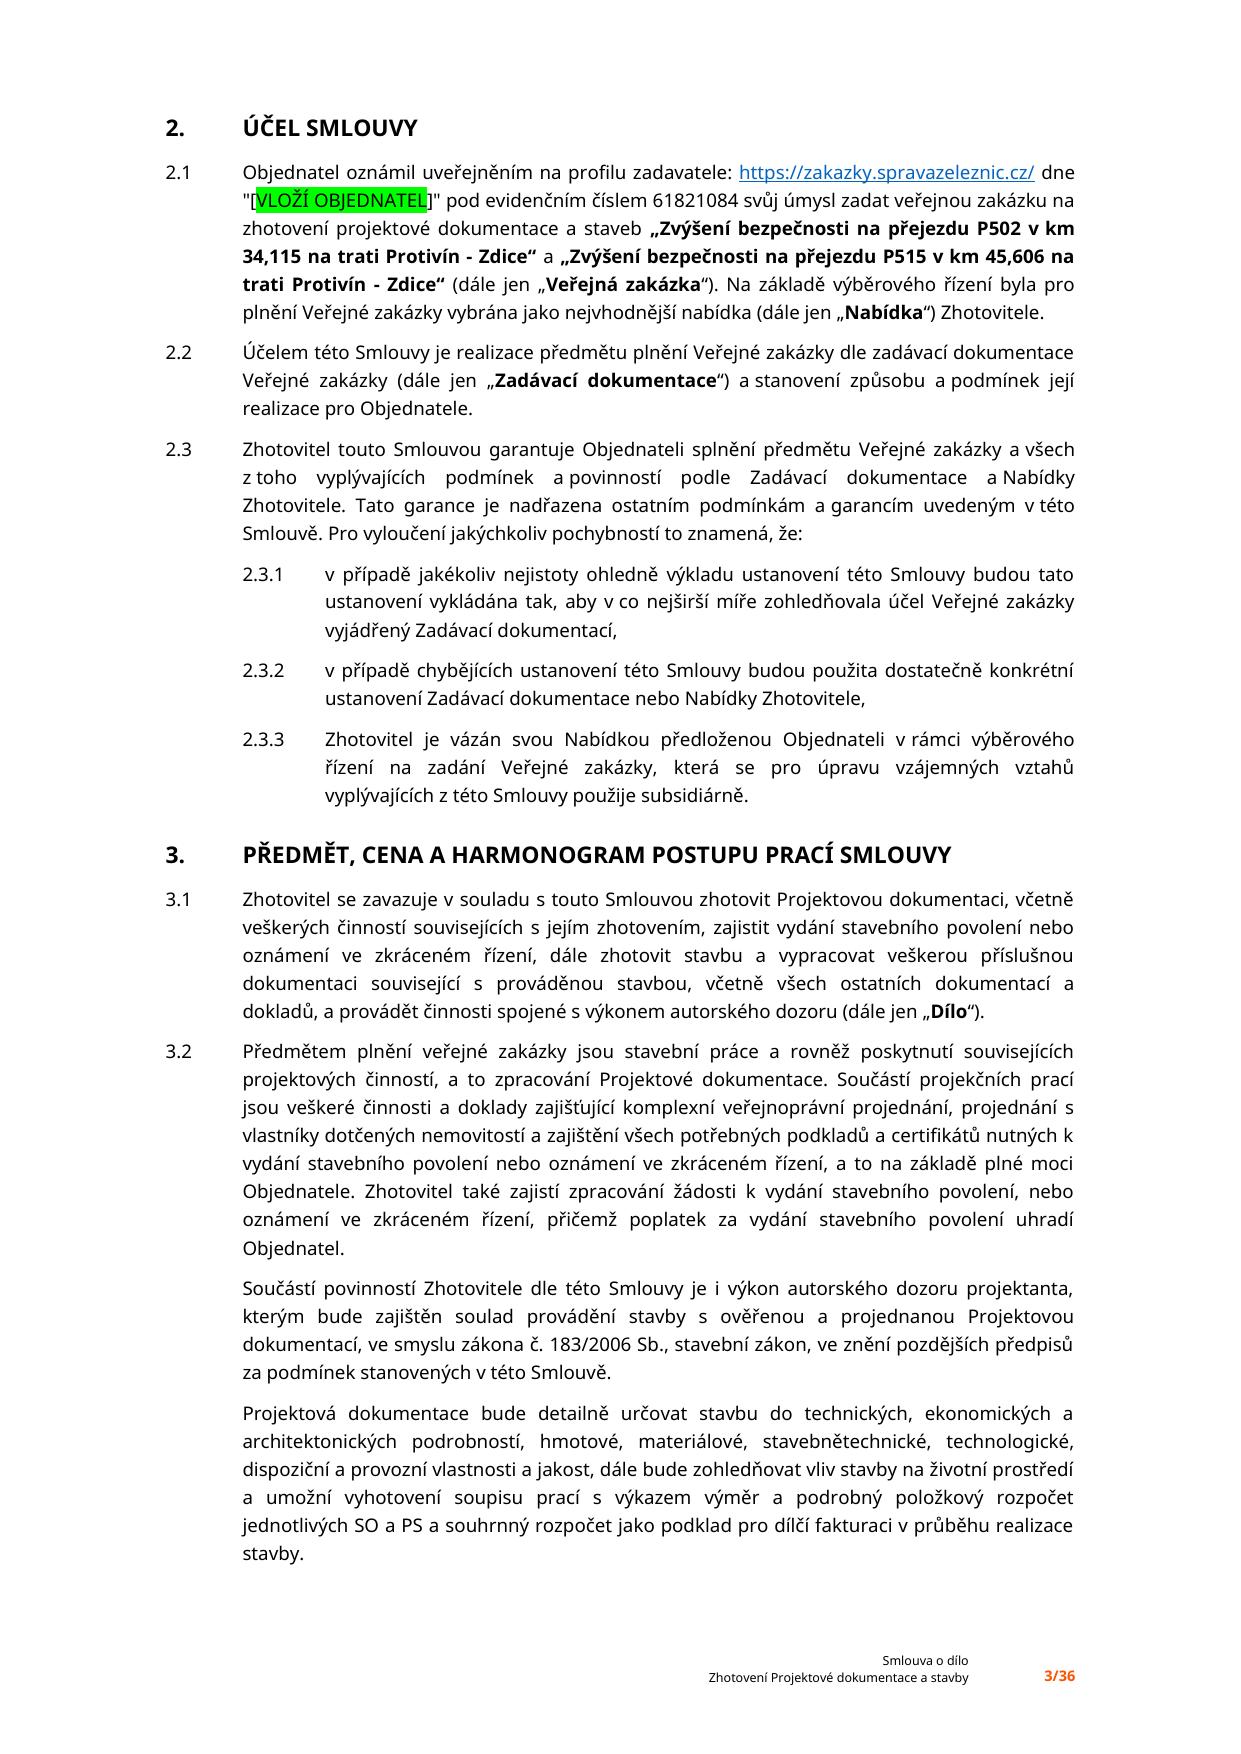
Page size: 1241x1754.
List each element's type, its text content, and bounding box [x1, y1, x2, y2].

text Objednatel oznámil uveřejněním na profilu zadavatele: https://zakazky.spravazeleznic.cz/ dne "[VLOŽÍ OBJEDNATEL]" pod evidenčním číslem 61821084 svůj úmysl zadat veřejnou zakázku na zhotovení projektové dokumentace a staveb „Zvýšení bezpečnosti na přejezdu P502 v km 34,115 na trati Protivín - Zdice“ a „Zvýšení bezpečnosti na přejezdu P515 v km 45,606 na trati Protivín - Zdice“ (dále jen „Veřejná zakázka“). Na základě výběrového řízení byla pro plnění Veřejné zakázky vybrána jako nejvhodnější nabídka (dále jen „Nabídka“) Zhotovitele. [165, 159, 1075, 325]
text v případě jakékoliv nejistoty ohledně výkladu ustanovení této Smlouvy budou tato ustanovení vykládána tak, aby v co nejširší míře zohledňovala účel Veřejné zakázky vyjádřený Zadávací dokumentací, [242, 561, 1075, 642]
text Projektová dokumentace bude detailně určovat stavbu do technických, ekonomických a architektonických podrobností, hmotové, materiálové, stavebnětechnické, technologické, dispoziční a provozní vlastnosti a jakost, dále bude zohledňovat vliv stavby na životní prostředí a umožní vyhotovení soupisu prací s výkazem výměr a podrobný položkový rozpočet jednotlivých SO a PS a souhrnný rozpočet jako podklad pro dílčí fakturaci v průběhu realizace stavby. [242, 1400, 1075, 1566]
text Zhotovitel se zavazuje v souladu s touto Smlouvou zhotovit Projektovou dokumentaci, včetně veškerých činností souvisejících s jejím zhotovením, zajistit vydání stavebního povolení nebo oznámení ve zkráceném řízení, dále zhotovit stavbu a vypracovat veškerou příslušnou dokumentaci související s prováděnou stavbou, včetně všech ostatních dokumentací a dokladů, a provádět činnosti spojené s výkonem autorského dozoru (dále jen „Dílo“). [165, 886, 1075, 1024]
text Účelem této Smlouvy je realizace předmětu plnění Veřejné zakázky dle zadávací dokumentace Veřejné zakázky (dále jen „Zadávací dokumentace“) a stanovení způsobu a podmínek její realizace pro Objednatele. [165, 340, 1075, 421]
text PŘEDMĚT, CENA A HARMONOGRAM POSTUPU PRACÍ SMLOUVY [165, 839, 1075, 870]
text Součástí povinností Zhotovitele dle této Smlouvy je i výkon autorského dozoru projektanta, kterým bude zajištěn soulad provádění stavby s ověřenou a projednanou Projektovou dokumentací, ve smyslu zákona č. 183/2006 Sb., stavební zákon, ve znění pozdějších předpisů za podmínek stanovených v této Smlouvě. [242, 1275, 1075, 1385]
text Předmětem plnění veřejné zakázky jsou stavební práce a rovněž poskytnutí souvisejících projektových činností, a to zpracování Projektové dokumentace. Součástí projekčních prací jsou veškeré činnosti a doklady zajišťující komplexní veřejnoprávní projednání, projednání s vlastníky dotčených nemovitostí a zajištění všech potřebných podkladů a certifikátů nutných k vydání stavebního povolení nebo oznámení ve zkráceném řízení, a to na základě plné moci Objednatele. Zhotovitel také zajistí zpracování žádosti k vydání stavebního povolení, nebo oznámení ve zkráceném řízení, přičemž poplatek za vydání stavebního povolení uhradí Objednatel. [165, 1039, 1075, 1260]
text v případě chybějících ustanovení této Smlouvy budou použita dostatečně konkrétní ustanovení Zadávací dokumentace nebo Nabídky Zhotovitele, [242, 657, 1075, 711]
text Zhotovitel touto Smlouvou garantuje Objednateli splnění předmětu Veřejné zakázky a všech z toho vyplývajících podmínek a povinností podle Zadávací dokumentace a Nabídky Zhotovitele. Tato garance je nadřazena ostatním podmínkám a garancím uvedeným v této Smlouvě. Pro vyloučení jakýchkoliv pochybností to znamená, že: [165, 436, 1075, 546]
text Zhotovitel je vázán svou Nabídkou předloženou Objednateli v rámci výběrového řízení na zadání Veřejné zakázky, která se pro úpravu vzájemných vztahů vyplývajících z této Smlouvy použije subsidiárně. [242, 726, 1075, 807]
text ÚČEL SMLOUVY [165, 112, 1075, 143]
